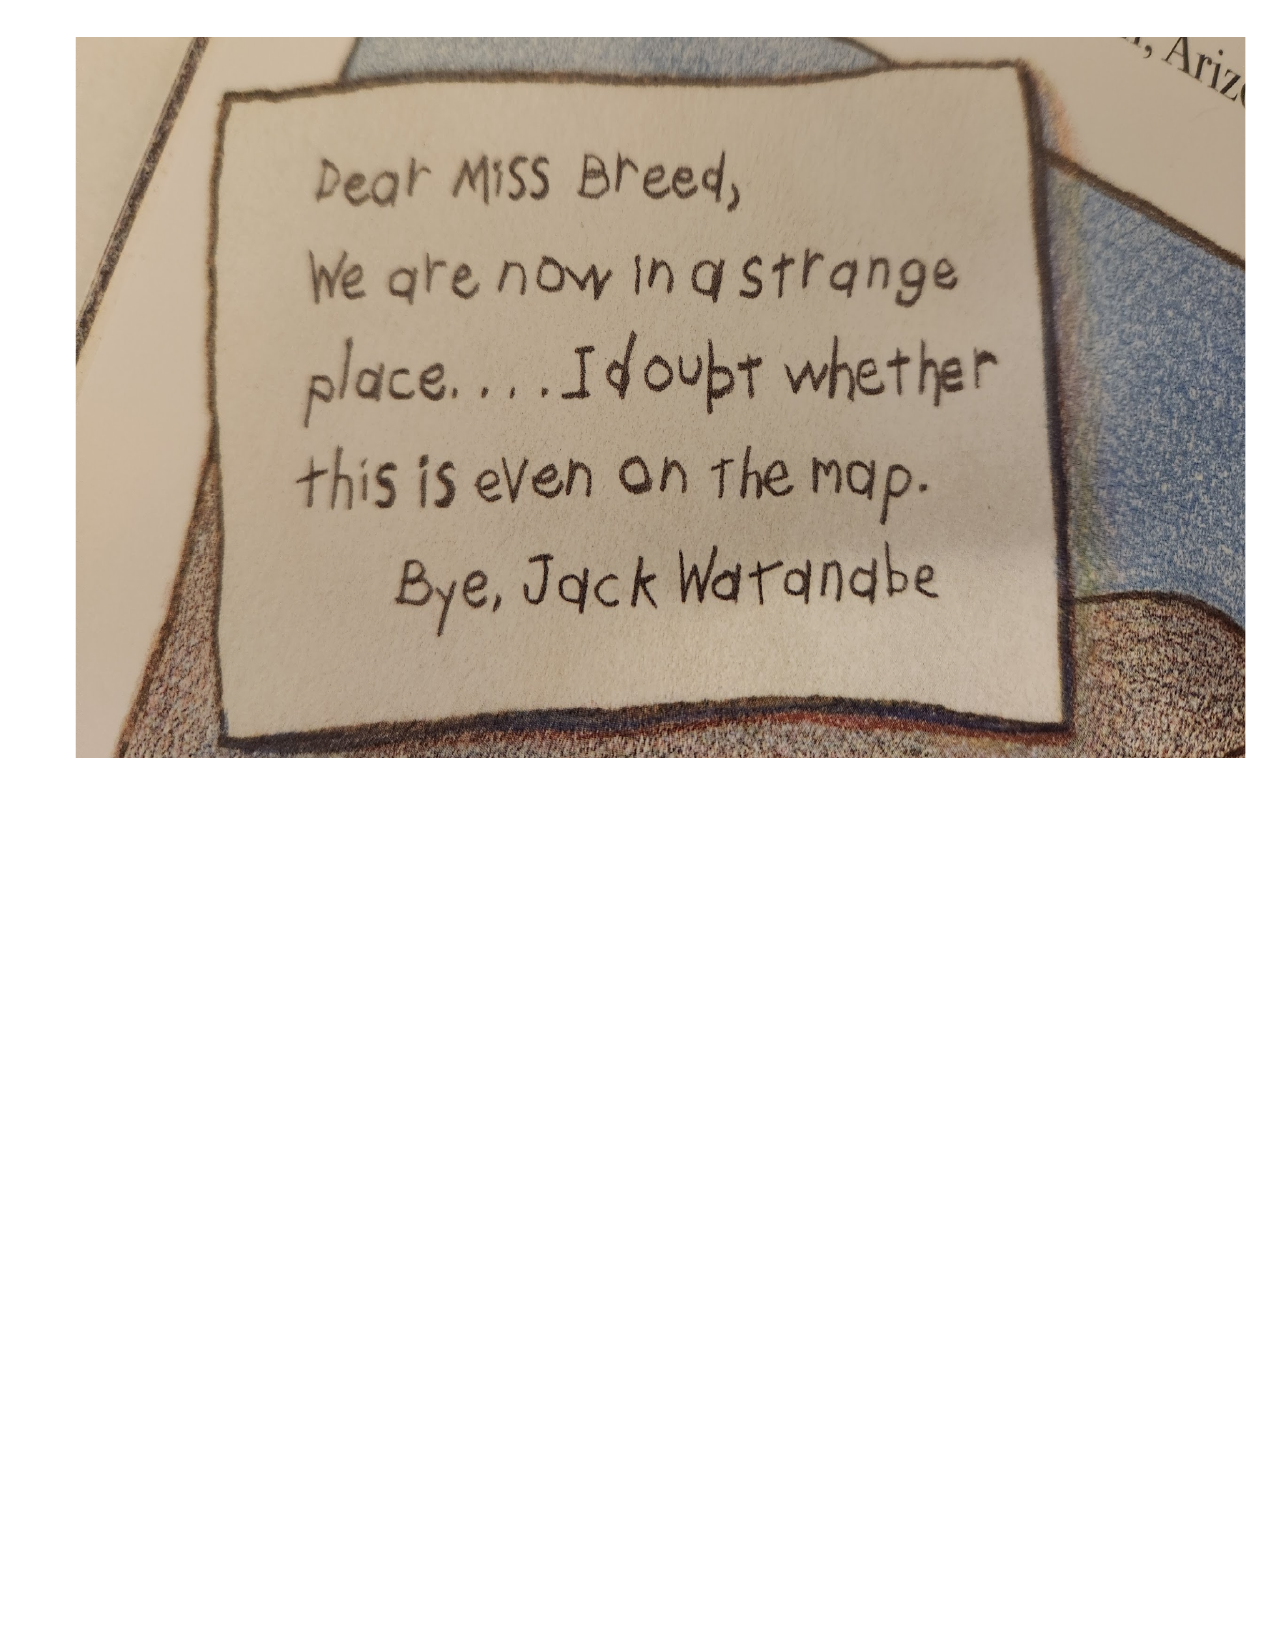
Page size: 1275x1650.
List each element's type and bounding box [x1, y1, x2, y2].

picture [77, 37, 1246, 758]
